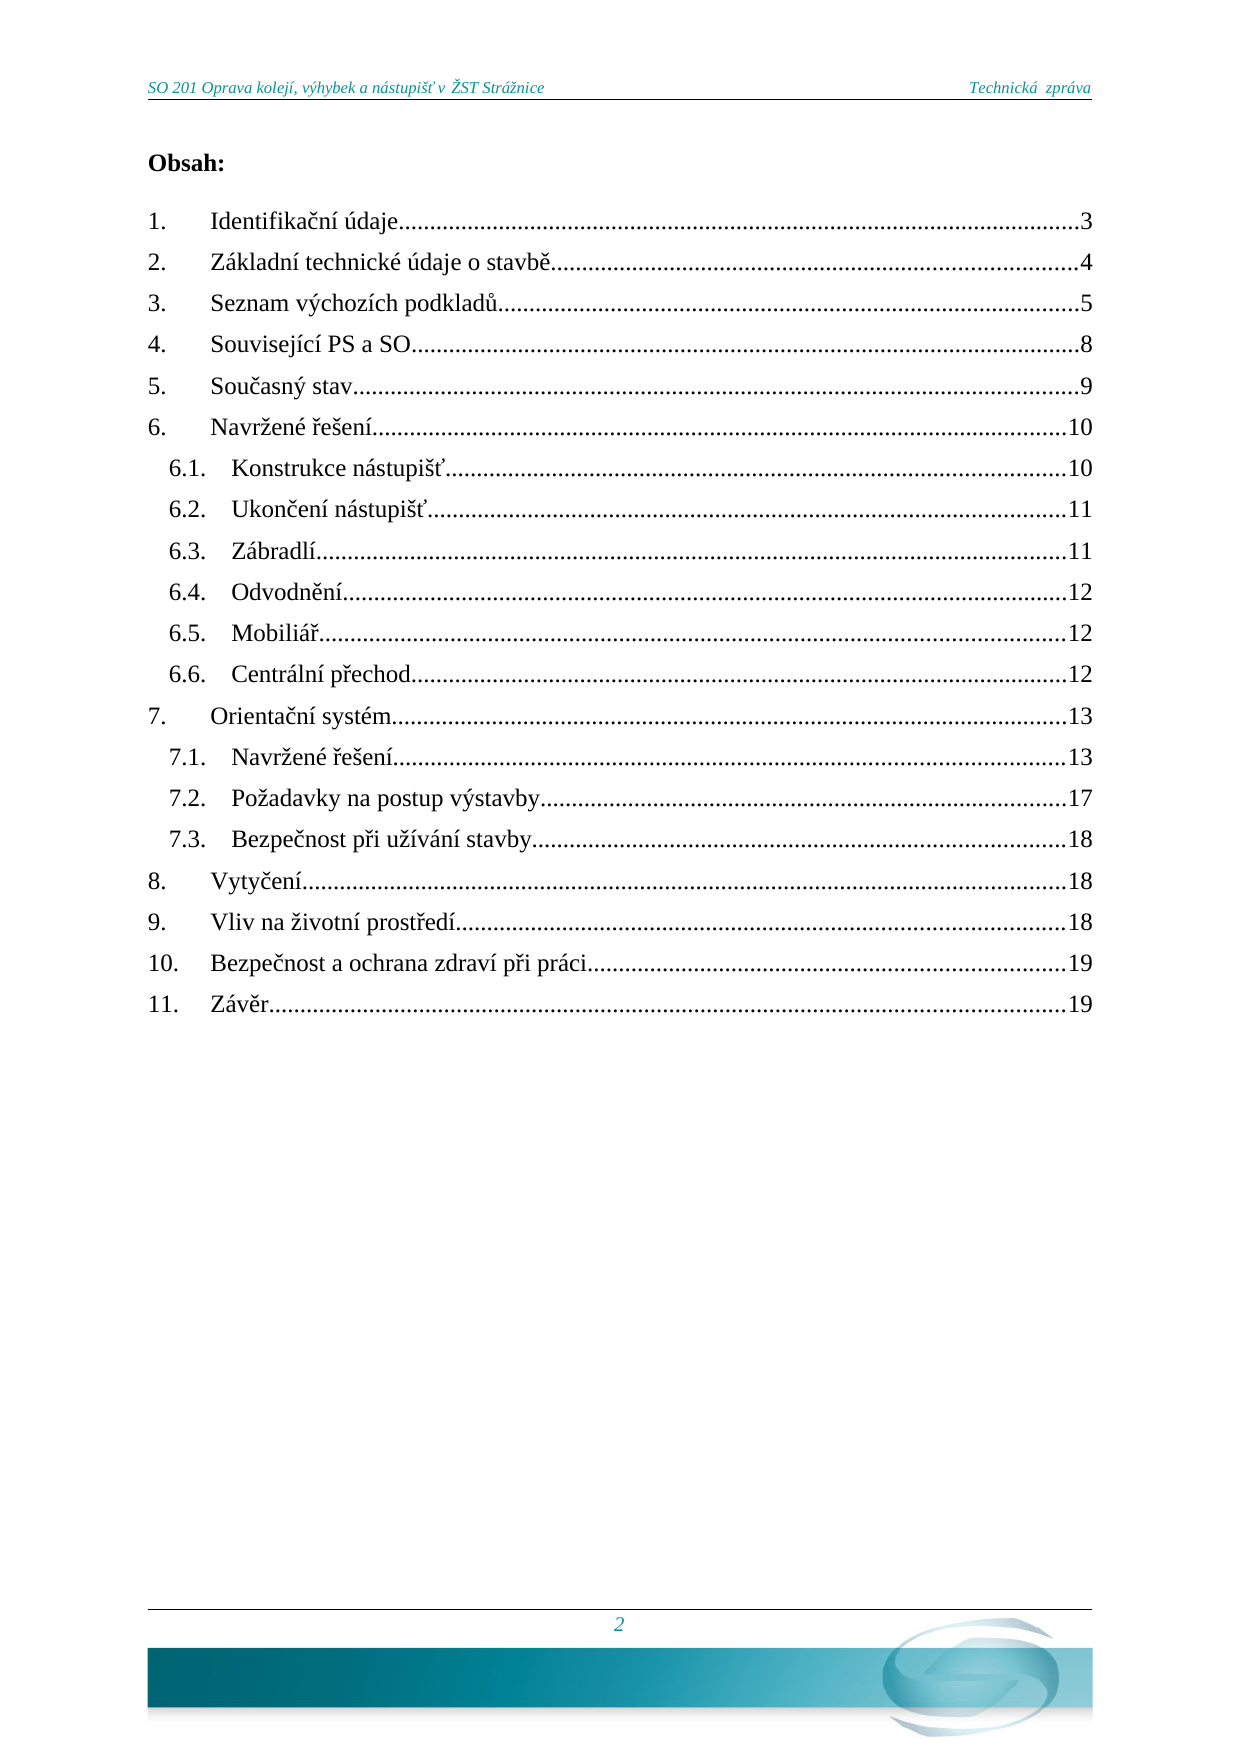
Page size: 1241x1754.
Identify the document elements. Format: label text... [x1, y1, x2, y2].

text 7. Orientační systém 13 [148, 701, 1092, 729]
text 1. Identifikační údaje 3 [148, 206, 1092, 234]
text 6.5. Mobiliář 12 [168, 618, 1092, 647]
text 9. Vliv na životní prostředí 18 [148, 907, 1092, 936]
text 6.4. Odvodnění 12 [168, 577, 1092, 606]
text 7.2. Požadavky na postup výstavby 17 [168, 783, 1092, 812]
text 7.3. Bezpečnost při užívání stavby 18 [168, 824, 1092, 853]
text 6.3. Zábradlí 11 [168, 536, 1092, 564]
text 7.1. Navržené řešení 13 [168, 742, 1092, 771]
text 11. Závěr 19 [148, 989, 1092, 1018]
text 4. Související PS a SO 8 [148, 329, 1092, 358]
text 3. Seznam výchozích podkladů 5 [148, 288, 1092, 317]
text 6.2. Ukončení nástupišť 11 [168, 494, 1092, 523]
text 5. Současný stav 9 [148, 371, 1092, 399]
text 6.6. Centrální přechod 12 [168, 659, 1092, 688]
text 10. Bezpečnost a ochrana zdraví při práci 19 [148, 948, 1092, 977]
text 6. Navržené řešení 10 [148, 412, 1092, 441]
text Obsah: [148, 148, 1092, 176]
text 8. Vytyčení 18 [148, 866, 1092, 894]
picture [147, 1608, 1093, 1748]
text 6.1. Konstrukce nástupišť 10 [168, 453, 1092, 482]
text 2. Základní technické údaje o stavbě 4 [148, 247, 1092, 276]
